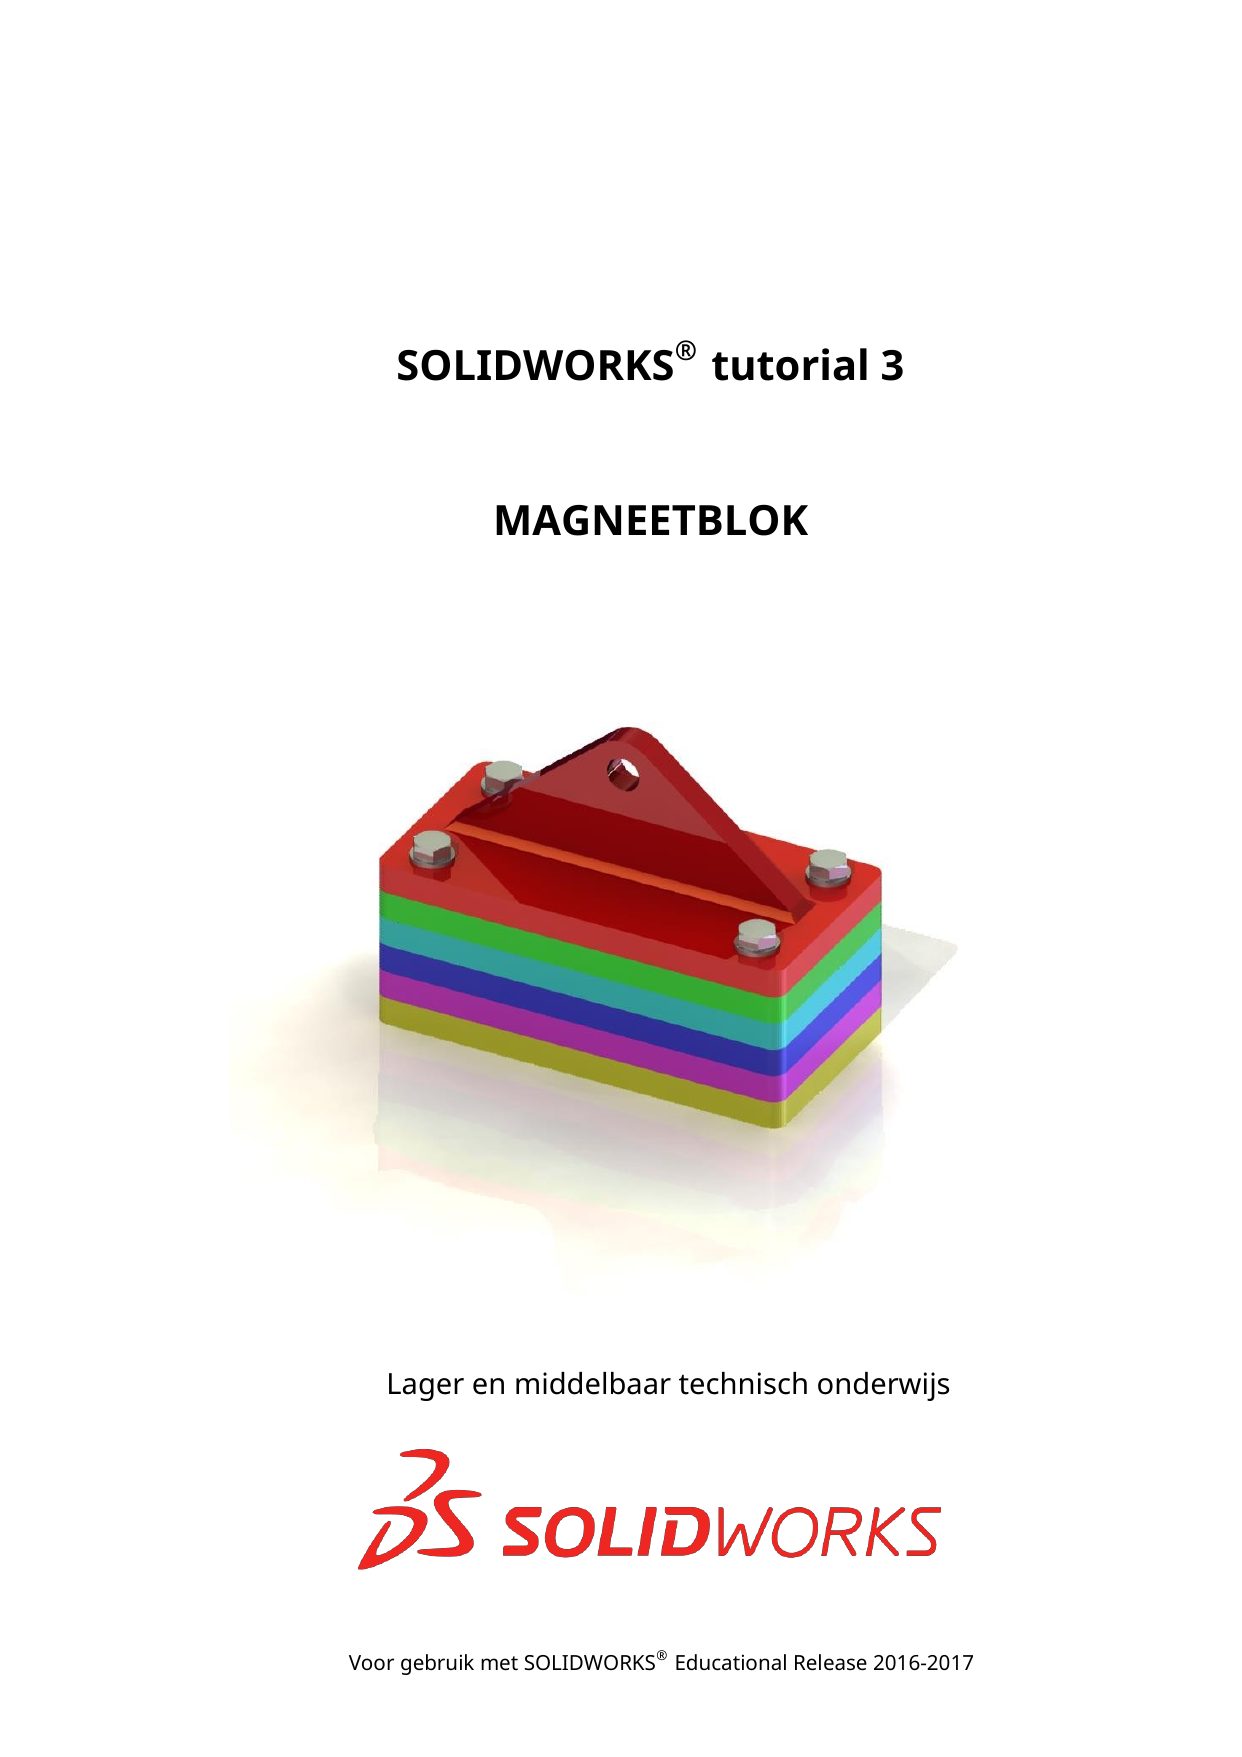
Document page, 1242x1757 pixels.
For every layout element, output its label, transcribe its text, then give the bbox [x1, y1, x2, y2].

picture [358, 1449, 941, 1570]
picture [230, 722, 1070, 1295]
text MAGNEETBLOK [485, 493, 816, 541]
text Voor gebruik met SOLIDWORKS® Educational Release 2016-2017 [348, 1646, 1081, 1676]
text SOLIDWORKS® tutorial 3 [381, 331, 919, 392]
text Lager en middelbaar technisch onderwijs [386, 1365, 1081, 1399]
